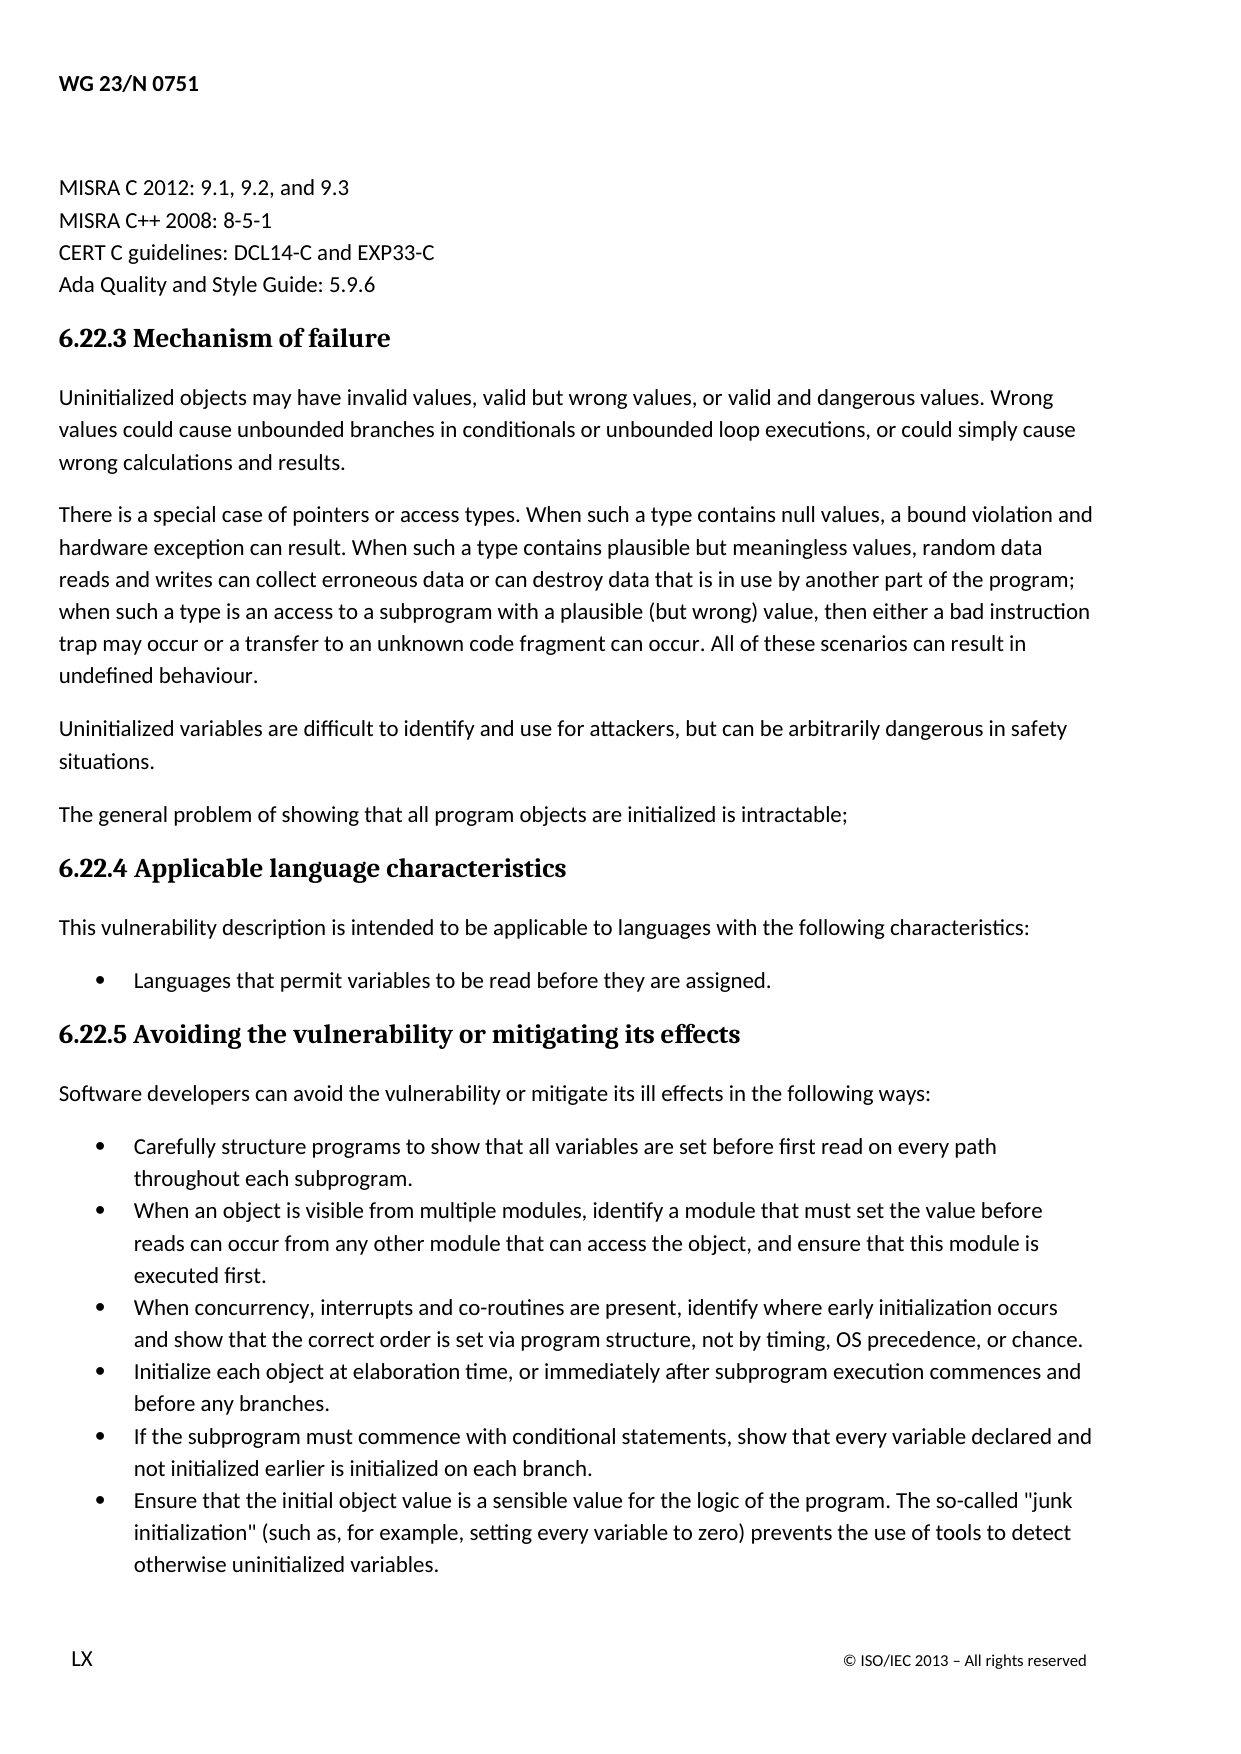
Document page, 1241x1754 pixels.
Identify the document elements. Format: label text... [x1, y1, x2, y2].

list Initialize each object at elaboration time, or immediately after subprogram execution commences and before any branches. [96, 1357, 1099, 1418]
text Ada Quality and Style Guide: 5.9.6 [58, 270, 1099, 298]
text There is a special case of pointers or access types. When such a type contains null values, a bound violation and hardware exception can result. When such a type contains plausible but meaningless values, random data reads and writes can collect erroneous data or can destroy data that is in use by another part of the program; when such a type is an access to a subprogram with a plausible (but wrong) value, then either a bad instruction trap may occur or a transfer to an unknown code fragment can occur. All of these scenarios can result in undefined behaviour. [58, 501, 1099, 689]
text Uninitialized variables are difficult to identify and use for attackers, but can be arbitrarily dangerous in safety situations. [58, 714, 1099, 775]
subtitle 6.22.4 Applicable language characteristics [58, 853, 1099, 884]
list When concurrency, interrupts and co-routines are present, identify where early initialization occurs and show that the correct order is set via program structure, not by timing, OS precedence, or chance. [96, 1293, 1099, 1353]
text Software developers can avoid the vulnerability or mitigate its ill effects in the following ways: [58, 1079, 1099, 1107]
list If the subprogram must commence with conditional statements, show that every variable declared and not initialized earlier is initialized on each branch. [96, 1422, 1099, 1482]
text This vulnerability description is intended to be applicable to languages with the following characteristics: [58, 913, 1099, 941]
list When an object is visible from multiple modules, identify a module that must set the value before reads can occur from any other module that can access the object, and ensure that this module is executed first. [96, 1196, 1099, 1289]
subtitle 6.22.3 Mechanism of failure [58, 323, 1099, 354]
list Carefully structure programs to show that all variables are set before first read on every path throughout each subprogram. [96, 1132, 1099, 1192]
text MISRA C++ 2008: 8-5-1 [58, 206, 1099, 234]
subtitle 6.22.5 Avoiding the vulnerability or mitigating its effects [58, 1019, 1099, 1050]
text The general problem of showing that all program objects are initialized is intractable; [58, 800, 1099, 828]
text CERT C guidelines: DCL14-C and EXP33-C [58, 238, 1099, 266]
text MISRA C 2012: 9.1, 9.2, and 9.3 [58, 173, 1099, 202]
list Languages that permit variables to be read before they are assigned. [96, 966, 1099, 994]
text Uninitialized objects may have invalid values, valid but wrong values, or valid and dangerous values. Wrong values could cause unbounded branches in conditionals or unbounded loop executions, or could simply cause wrong calculations and results. [58, 383, 1099, 476]
list Ensure that the initial object value is a sensible value for the logic of the program. The so-called "junk initialization" (such as, for example, setting every variable to zero) prevents the use of tools to detect otherwise uninitialized variables. [96, 1486, 1099, 1578]
